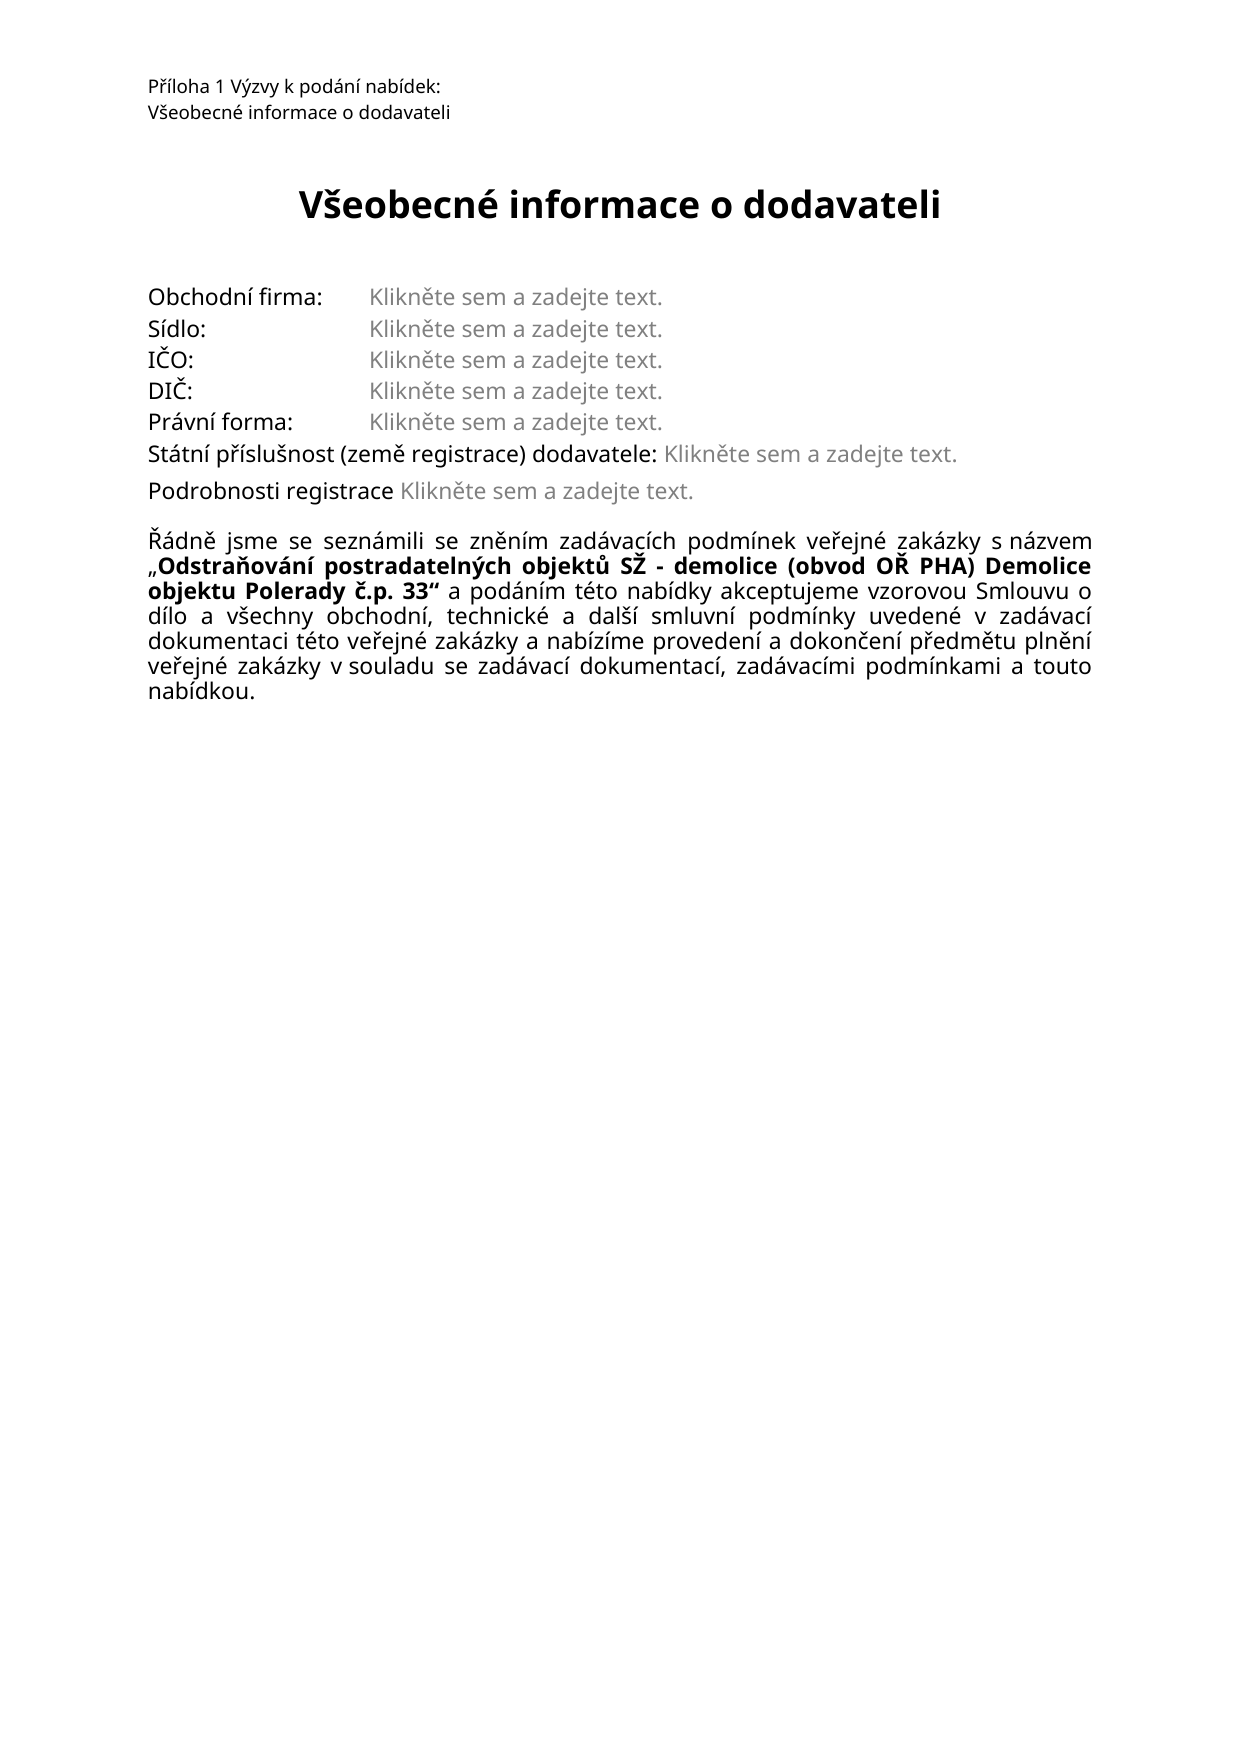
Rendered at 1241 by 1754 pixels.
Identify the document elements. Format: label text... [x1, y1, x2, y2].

text Obchodní firma: [148, 286, 1093, 311]
text DIČ: [148, 379, 1093, 404]
text Řádně jsme se seznámili se zněním zadávacích podmínek veřejné zakázky s názvem „Odstraňování postradatelných objektů SŽ - demolice (obvod OŘ PHA) Demolice objektu Polerady č.p. 33“ a podáním této nabídky akceptujeme vzorovou Smlouvu o dílo a všechny obchodní, technické a další smluvní podmínky uvedené v zadávací dokumentaci této veřejné zakázky a nabízíme provedení a dokončení předmětu plnění veřejné zakázky v souladu se zadávací dokumentací, zadávacími podmínkami a touto nabídkou. [148, 529, 1093, 704]
title Všeobecné informace o dodavateli [148, 178, 1093, 229]
text IČO: [148, 348, 1093, 373]
text Státní příslušnost (země registrace) dodavatele: [148, 442, 1093, 467]
text Podrobnosti registrace [148, 479, 1093, 504]
text Sídlo: [148, 317, 1093, 342]
text Právní forma: [148, 411, 1093, 436]
